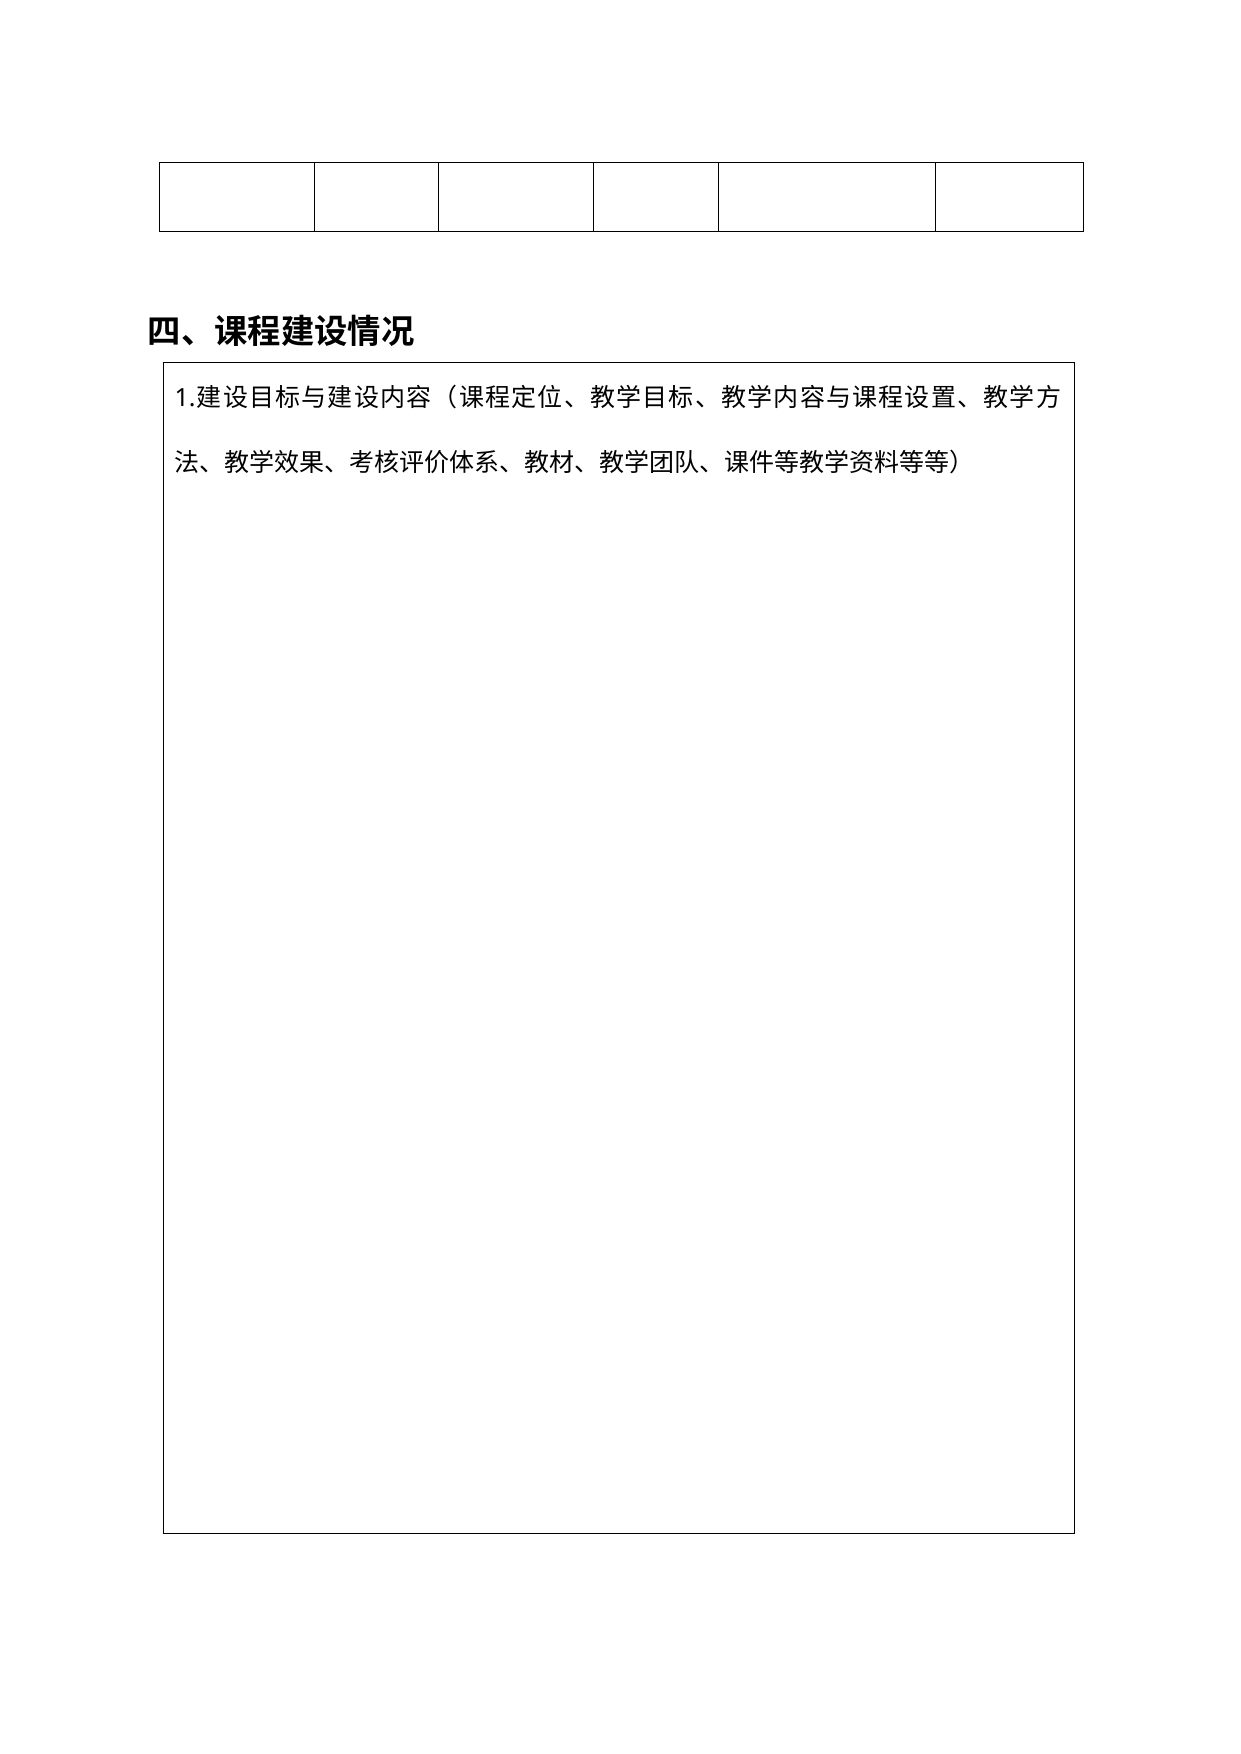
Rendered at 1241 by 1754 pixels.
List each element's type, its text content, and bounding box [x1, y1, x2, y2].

table_cell [594, 163, 718, 231]
table_cell [439, 163, 593, 231]
text 四、课程建设情况 [148, 297, 1092, 362]
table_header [164, 363, 1074, 1533]
table_cell [719, 163, 935, 231]
table_cell [160, 163, 314, 231]
table_cell [936, 163, 1083, 231]
table_cell [315, 163, 438, 231]
